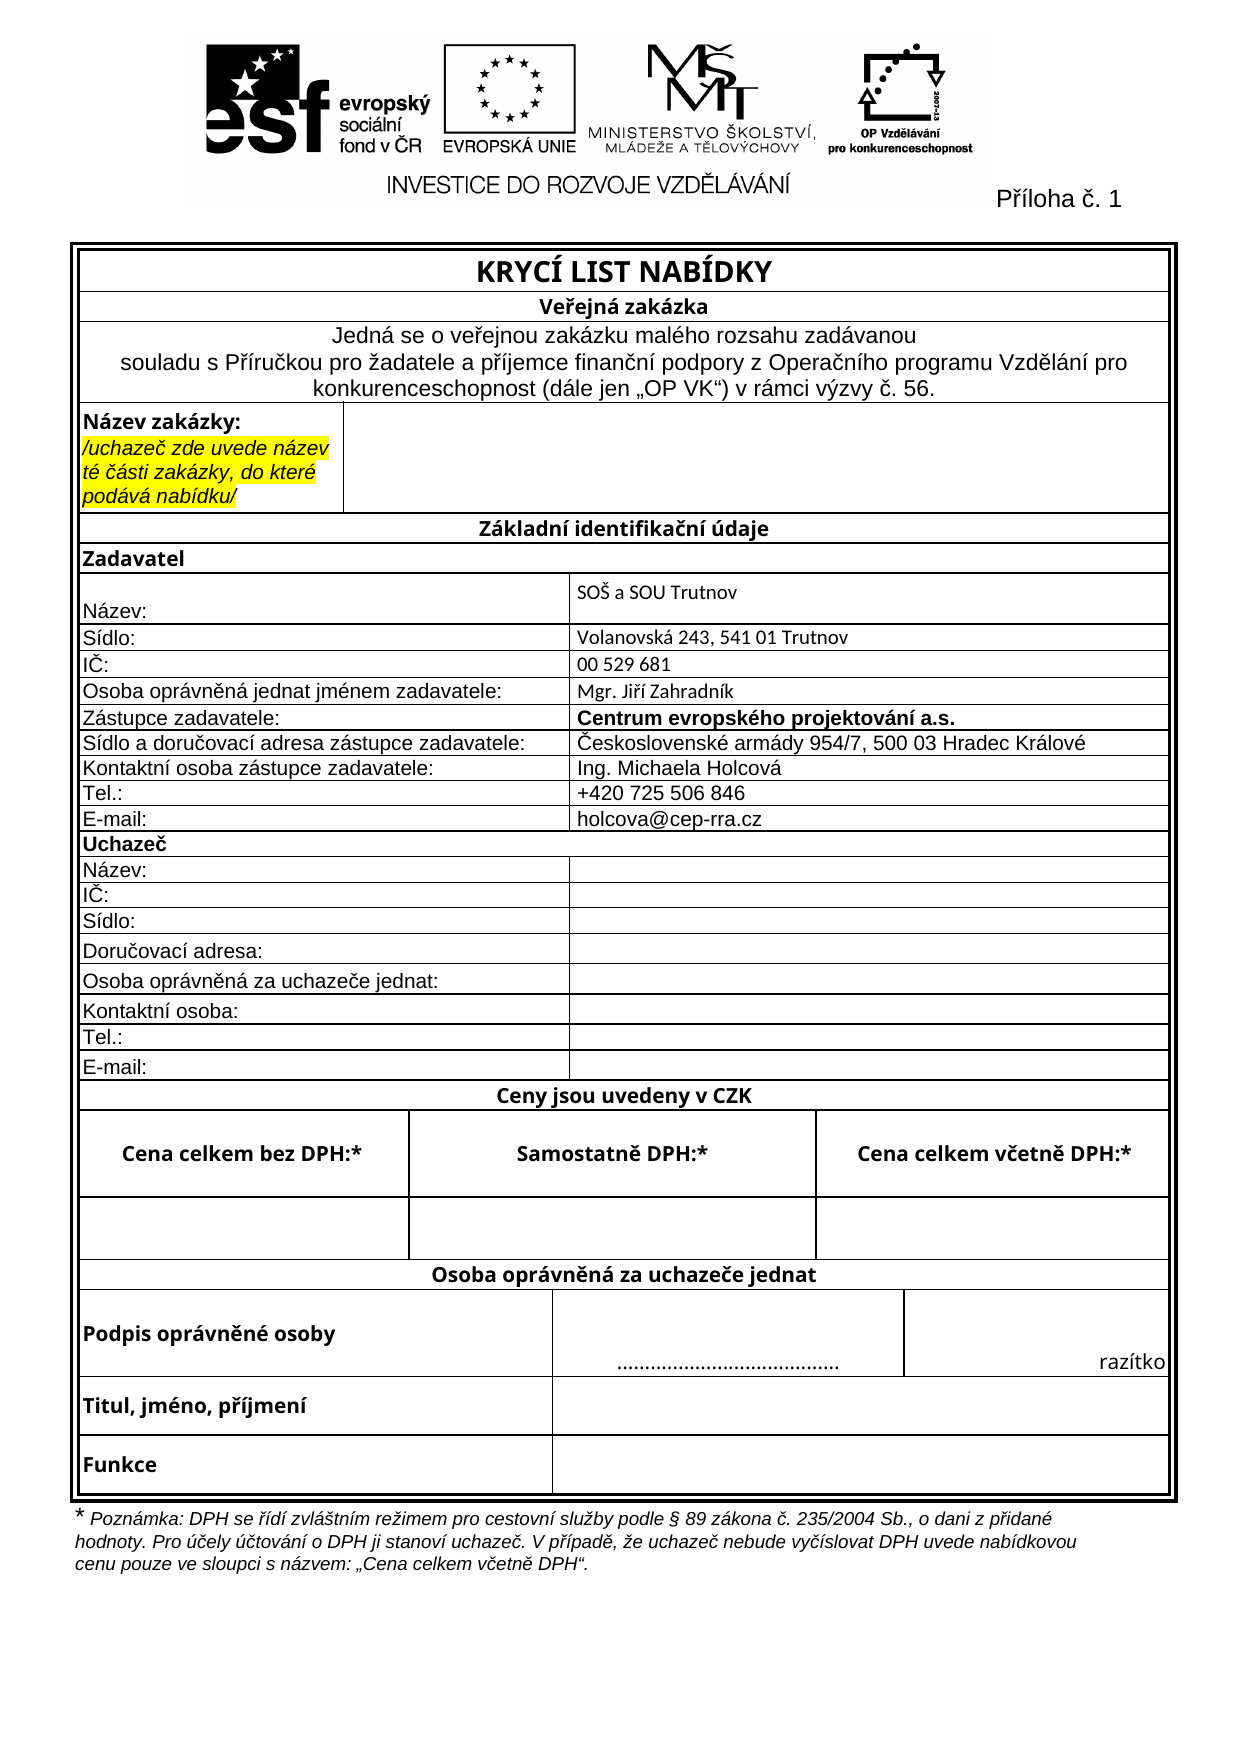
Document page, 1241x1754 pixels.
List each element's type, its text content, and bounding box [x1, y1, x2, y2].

table_cell E-mail: [80, 806, 569, 830]
table_cell [570, 908, 1168, 932]
table_cell Mgr. Jiří Zahradník [570, 678, 1168, 704]
table_cell Sídlo a doručovací adresa zástupce zadavatele: [80, 731, 569, 755]
table_cell [570, 995, 1168, 1023]
table_cell Ceny jsou uvedeny v CZK [80, 1081, 1168, 1109]
table_cell Podpis oprávněné osoby [80, 1290, 552, 1376]
table_cell [570, 934, 1168, 963]
table_header KRYCÍ LIST NABÍDKY [75, 245, 1173, 291]
table_cell Československé armády 954/7, 500 03 Hradec Králové [570, 731, 1168, 755]
table_cell Zástupce zadavatele: [80, 705, 569, 729]
table_cell [570, 1051, 1168, 1079]
table_cell Osoba oprávněná jednat jménem zadavatele: [80, 678, 569, 704]
table_cell 00 529 681 [570, 651, 1168, 677]
table_cell Doručovací adresa: [80, 934, 569, 963]
table_cell Centrum evropského projektování a.s. [570, 705, 1168, 729]
table_cell Kontaktní osoba zástupce zadavatele: [80, 756, 569, 780]
table_cell IČ: [80, 883, 569, 907]
table_cell Jedná se o veřejnou zakázku malého rozsahu zadávanou souladu s Příručkou pro žadatele a příjemce finanční podpory z Operačního programu Vzdělání pro konkurenceschopnost (dále jen „OP VK“) v rámci výzvy č. 56. [80, 322, 1168, 401]
table_cell [80, 1198, 408, 1259]
table_cell Ing. Michaela Holcová [570, 756, 1168, 780]
table_cell Samostatně DPH:* [410, 1111, 815, 1196]
table_cell Kontaktní osoba: [80, 995, 569, 1023]
table_cell [570, 1025, 1168, 1049]
table_cell [570, 857, 1168, 881]
table_cell Tel.: [80, 1025, 569, 1049]
table_cell Uchazeč [80, 832, 1168, 856]
table_cell Název: [80, 857, 569, 881]
picture [183, 29, 996, 208]
table_cell [410, 1198, 815, 1259]
table_cell Osoba oprávněná za uchazeče jednat: [80, 964, 569, 993]
table_cell E-mail: [80, 1051, 569, 1079]
table_cell Sídlo: [80, 908, 569, 932]
table_cell Titul, jméno, příjmení [80, 1377, 552, 1434]
table_cell [570, 883, 1168, 907]
table_cell [553, 1436, 1168, 1493]
table_cell +420 725 506 846 [570, 781, 1168, 805]
table_cell holcova@cep-rra.cz [570, 806, 1168, 830]
table_cell Základní identifikační údaje [80, 514, 1168, 542]
table_cell Název zakázky: /uchazeč zde uvede název té části zakázky, do které podává nabídku/ [80, 403, 343, 512]
table_cell SOŠ a SOU Trutnov [570, 574, 1168, 623]
text * Poznámka: DPH se řídí zvláštním režimem pro cestovní služby podle § 89 zákona č. 235/2004 Sb., o dani z přidané hodnoty. Pro účely účtování o DPH ji stanoví uchazeč. V případě, že uchazeč nebude vyčíslovat DPH uvede nabídkovou cenu pouze ve sloupci s názvem: „Cena celkem včetně DPH“. [75, 1503, 1122, 1574]
table_cell [553, 1377, 1168, 1434]
table_cell Volanovská 243, 541 01 Trutnov [570, 625, 1168, 650]
table_cell Zadavatel [80, 544, 1168, 572]
table_cell Osoba oprávněná za uchazeče jednat [80, 1260, 1168, 1289]
table_cell ........................................ [553, 1290, 903, 1376]
table_cell [817, 1198, 1168, 1259]
table_cell [344, 403, 1168, 512]
table_cell Cena celkem včetně DPH:* [817, 1111, 1168, 1196]
table_cell razítko [905, 1290, 1168, 1376]
table_cell Sídlo: [80, 625, 569, 650]
table_cell IČ: [80, 651, 569, 677]
table_cell Veřejná zakázka [80, 292, 1168, 321]
table_cell Funkce [80, 1436, 552, 1493]
table_cell Cena celkem bez DPH:* [80, 1111, 408, 1196]
table_cell Tel.: [80, 781, 569, 805]
table_cell Název: [80, 574, 569, 623]
table_cell [570, 964, 1168, 993]
